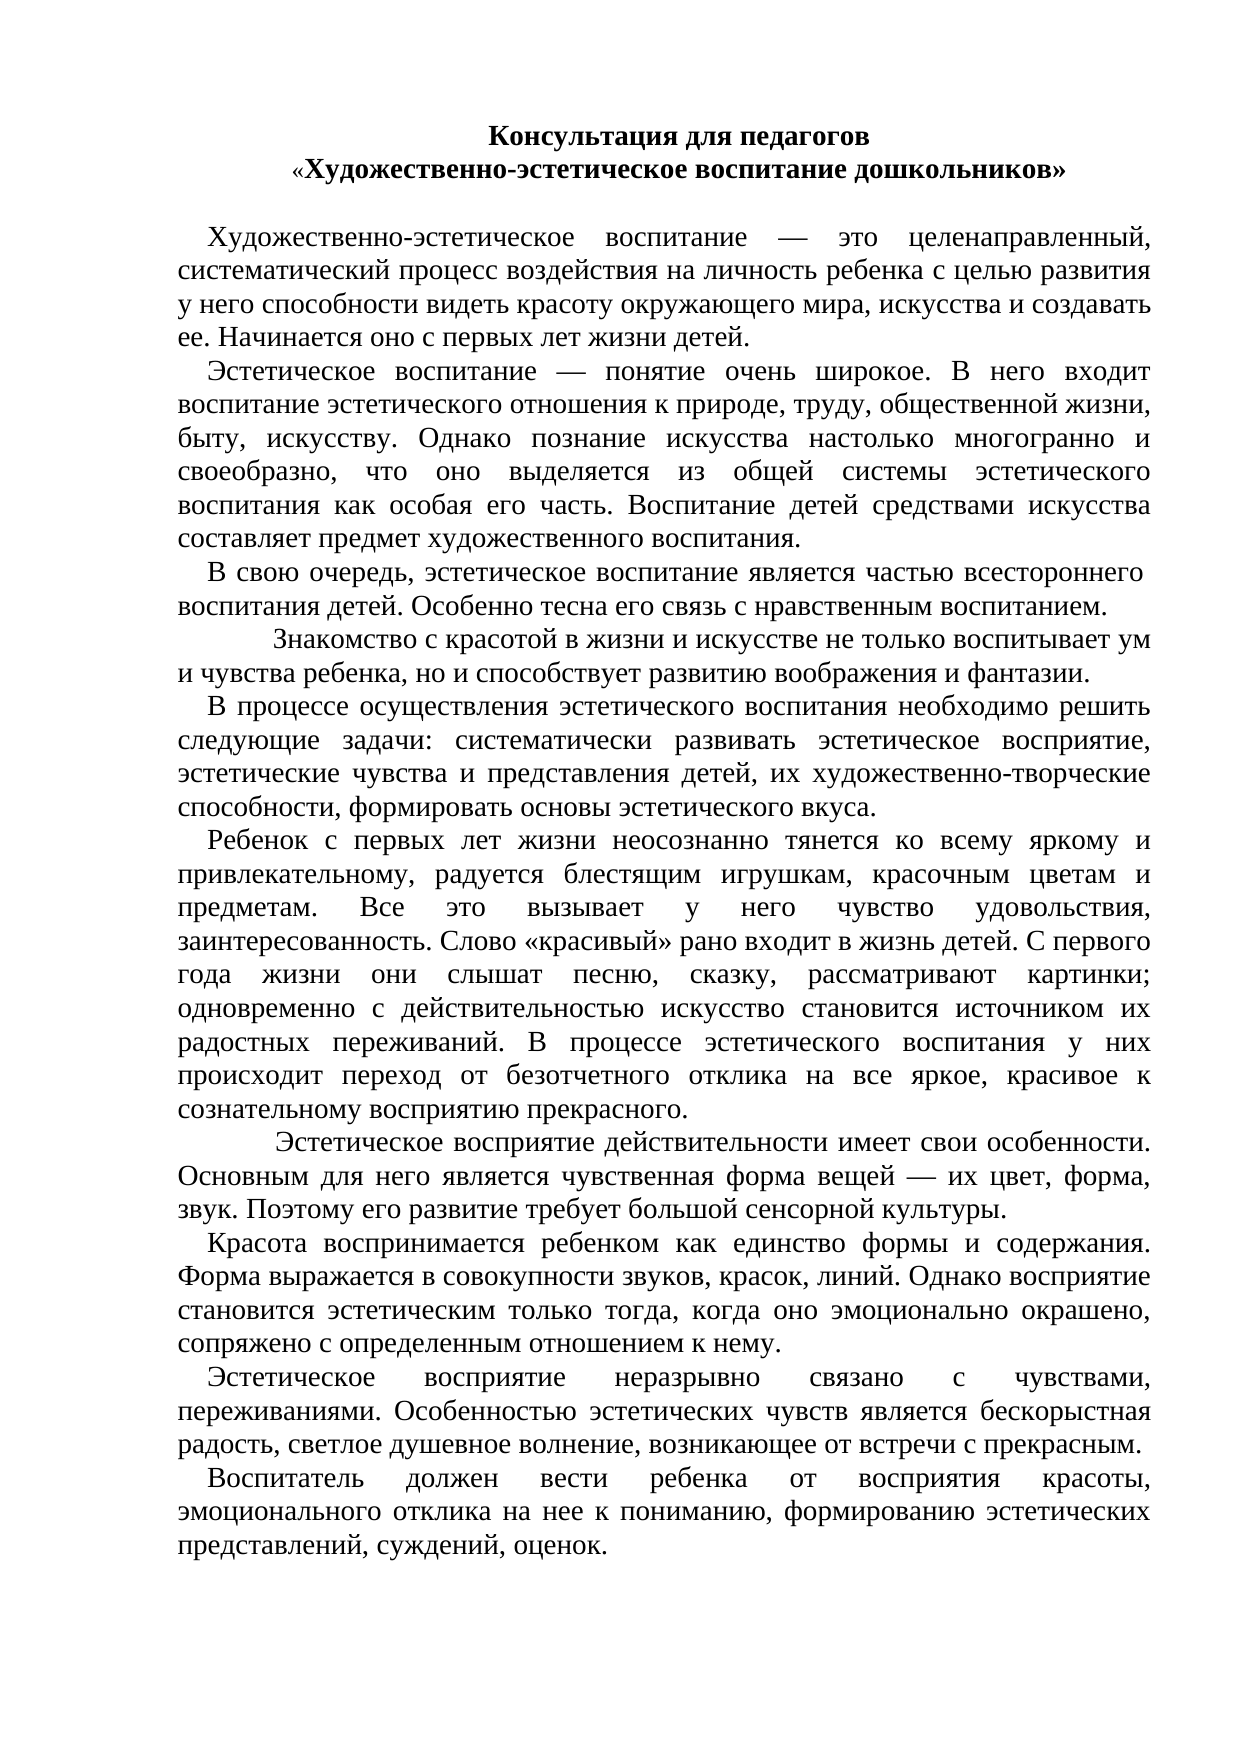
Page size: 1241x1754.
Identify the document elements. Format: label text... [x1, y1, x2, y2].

text Эстетическое восприятие действительности имеет свои особенности. Основным для него является чувственная форма вещей — их цвет, форма, звук. Поэтому его развитие требует большой сенсорной культуры. [177, 1124, 1152, 1225]
text «Художественно-эстетическое воспитание дошкольников» [177, 152, 1152, 185]
text Ребенок с первых лет жизни неосознанно тянется ко всему яркому и привлекательному, радуется блестящим игрушкам, красочным цветам и предметам. Все это вызывает у него чувство удовольствия, заинтересованность. Слово «красивый» рано входит в жизнь детей. С первого года жизни они слышат песню, сказку, рассматривают картинки; одновременно с действительностью искусство становится источником их радостных переживаний. В процессе эстетического воспитания у них происходит переход от безотчетного отклика на все яркое, красивое к сознательному восприятию прекрасного. [177, 822, 1152, 1124]
text Эстетическое воспитание — понятие очень широкое. В него входит воспитание эстетического отношения к природе, труду, общественной жизни, быту, искусству. Однако познание искусства настолько многогранно и своеобразно, что оно выделяется из общей системы эстетического воспитания как особая его часть. Воспитание детей средствами искусства составляет предмет художественного воспитания. [177, 353, 1152, 554]
text В процессе осуществления эстетического воспитания необходимо решить следующие задачи: систематически развивать эстетическое восприятие, эстетические чувства и представления детей, их художественно-творческие способности, формировать основы эстетического вкуса. [177, 688, 1152, 822]
text Художественно-эстетическое воспитание — это целенаправленный, систематический процесс воздействия на личность ребенка с целью развития у него способности видеть красоту окружающего мира, искусства и создавать ее. Начинается оно с первых лет жизни детей. [177, 219, 1152, 353]
text Эстетическое восприятие неразрывно связано с чувствами, переживаниями. Особенностью эстетических чувств является бескорыстная радость, светлое душевное волнение, возникающее от встречи с прекрасным. [177, 1359, 1152, 1460]
text Воспитатель должен вести ребенка от восприятия красоты, эмоционального отклика на нее к пониманию, формированию эстетических представлений, суждений, оценок. [177, 1460, 1152, 1560]
text Знакомство с красотой в жизни и искусстве не только воспитывает ум и чувства ребенка, но и способствует развитию воображения и фантазии. [177, 621, 1152, 688]
text В свою очередь, эстетическое воспитание является частью всестороннего воспитания детей. Особенно тесна его связь с нравственным воспитанием. [177, 554, 1152, 621]
text Консультация для педагогов [177, 118, 1152, 152]
text Красота воспринимается ребенком как единство формы и содержания. Форма выражается в совокупности звуков, красок, линий. Однако восприятие становится эстетическим только тогда, когда оно эмоционально окрашено, сопряжено с определенным отношением к нему. [177, 1225, 1152, 1359]
